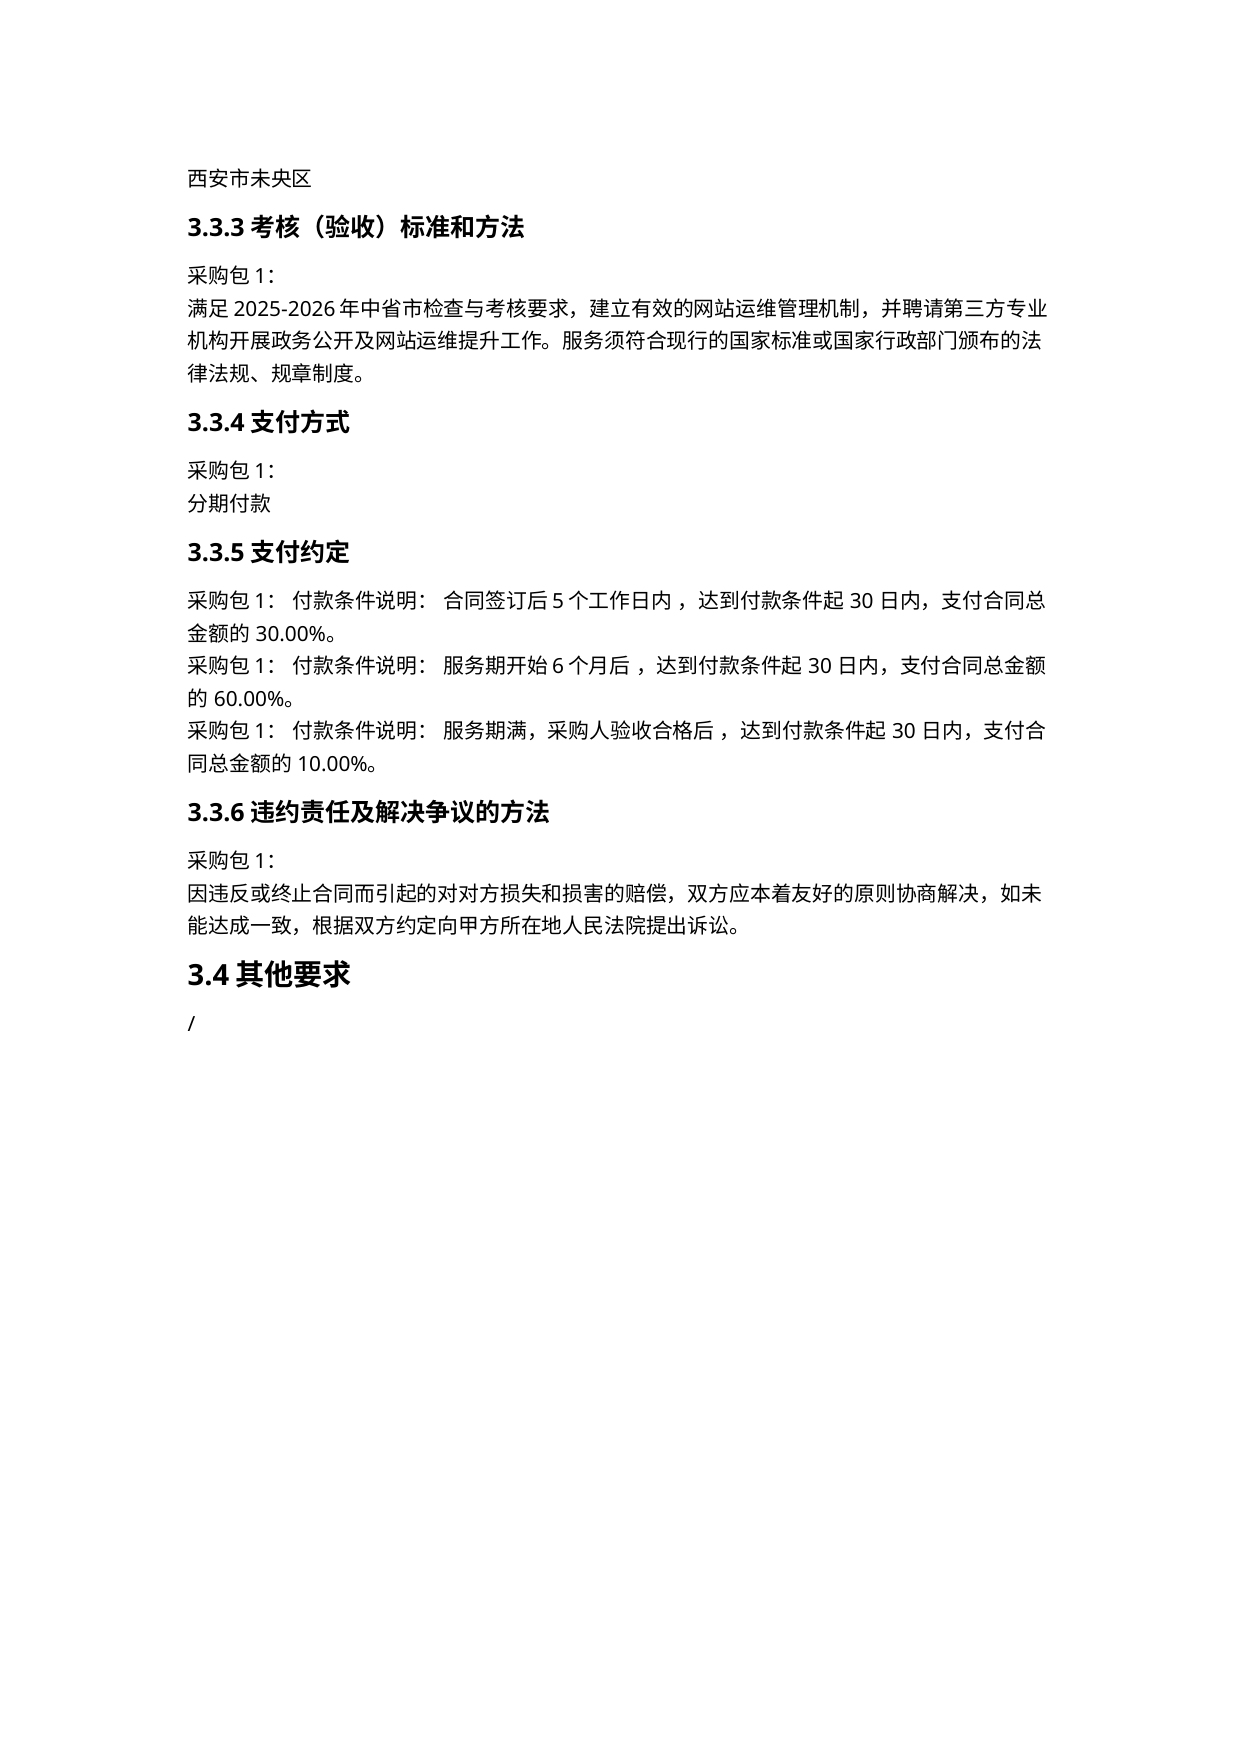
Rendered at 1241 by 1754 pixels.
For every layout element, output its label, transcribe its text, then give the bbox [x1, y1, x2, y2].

text 3.3.4支付方式 [187, 389, 1053, 454]
text 分期付款 [187, 487, 1053, 519]
text 3.3.6违约责任及解决争议的方法 [187, 779, 1053, 844]
text 采购包1： [187, 844, 1053, 877]
text 3.3.5支付约定 [187, 519, 1053, 584]
text 3.4其他要求 [187, 942, 1053, 1007]
text / [187, 1007, 1053, 1039]
text 满足2025-2026年中省市检查与考核要求，建立有效的网站运维管理机制，并聘请第三方专业机构开展政务公开及网站运维提升工作。服务须符合现行的国家标准或国家行政部门颁布的法律法规、规章制度。 [187, 292, 1053, 389]
text 采购包1： 付款条件说明： 服务期满，采购人验收合格后 ，达到付款条件起 30 日内，支付合同总金额的 10.00%。 [187, 714, 1053, 779]
text 采购包1： 付款条件说明： 服务期开始6个月后 ，达到付款条件起 30 日内，支付合同总金额的 60.00%。 [187, 649, 1053, 714]
text 采购包1： [187, 259, 1053, 292]
text 3.3.3考核（验收）标准和方法 [187, 194, 1053, 259]
text 采购包1： 付款条件说明： 合同签订后5个工作日内 ，达到付款条件起 30 日内，支付合同总金额的 30.00%。 [187, 584, 1053, 649]
text 因违反或终止合同而引起的对对方损失和损害的赔偿，双方应本着友好的原则协商解决，如未能达成一致，根据双方约定向甲方所在地人民法院提出诉讼。 [187, 877, 1053, 942]
text 西安市未央区 [187, 162, 1053, 194]
text 采购包1： [187, 454, 1053, 487]
